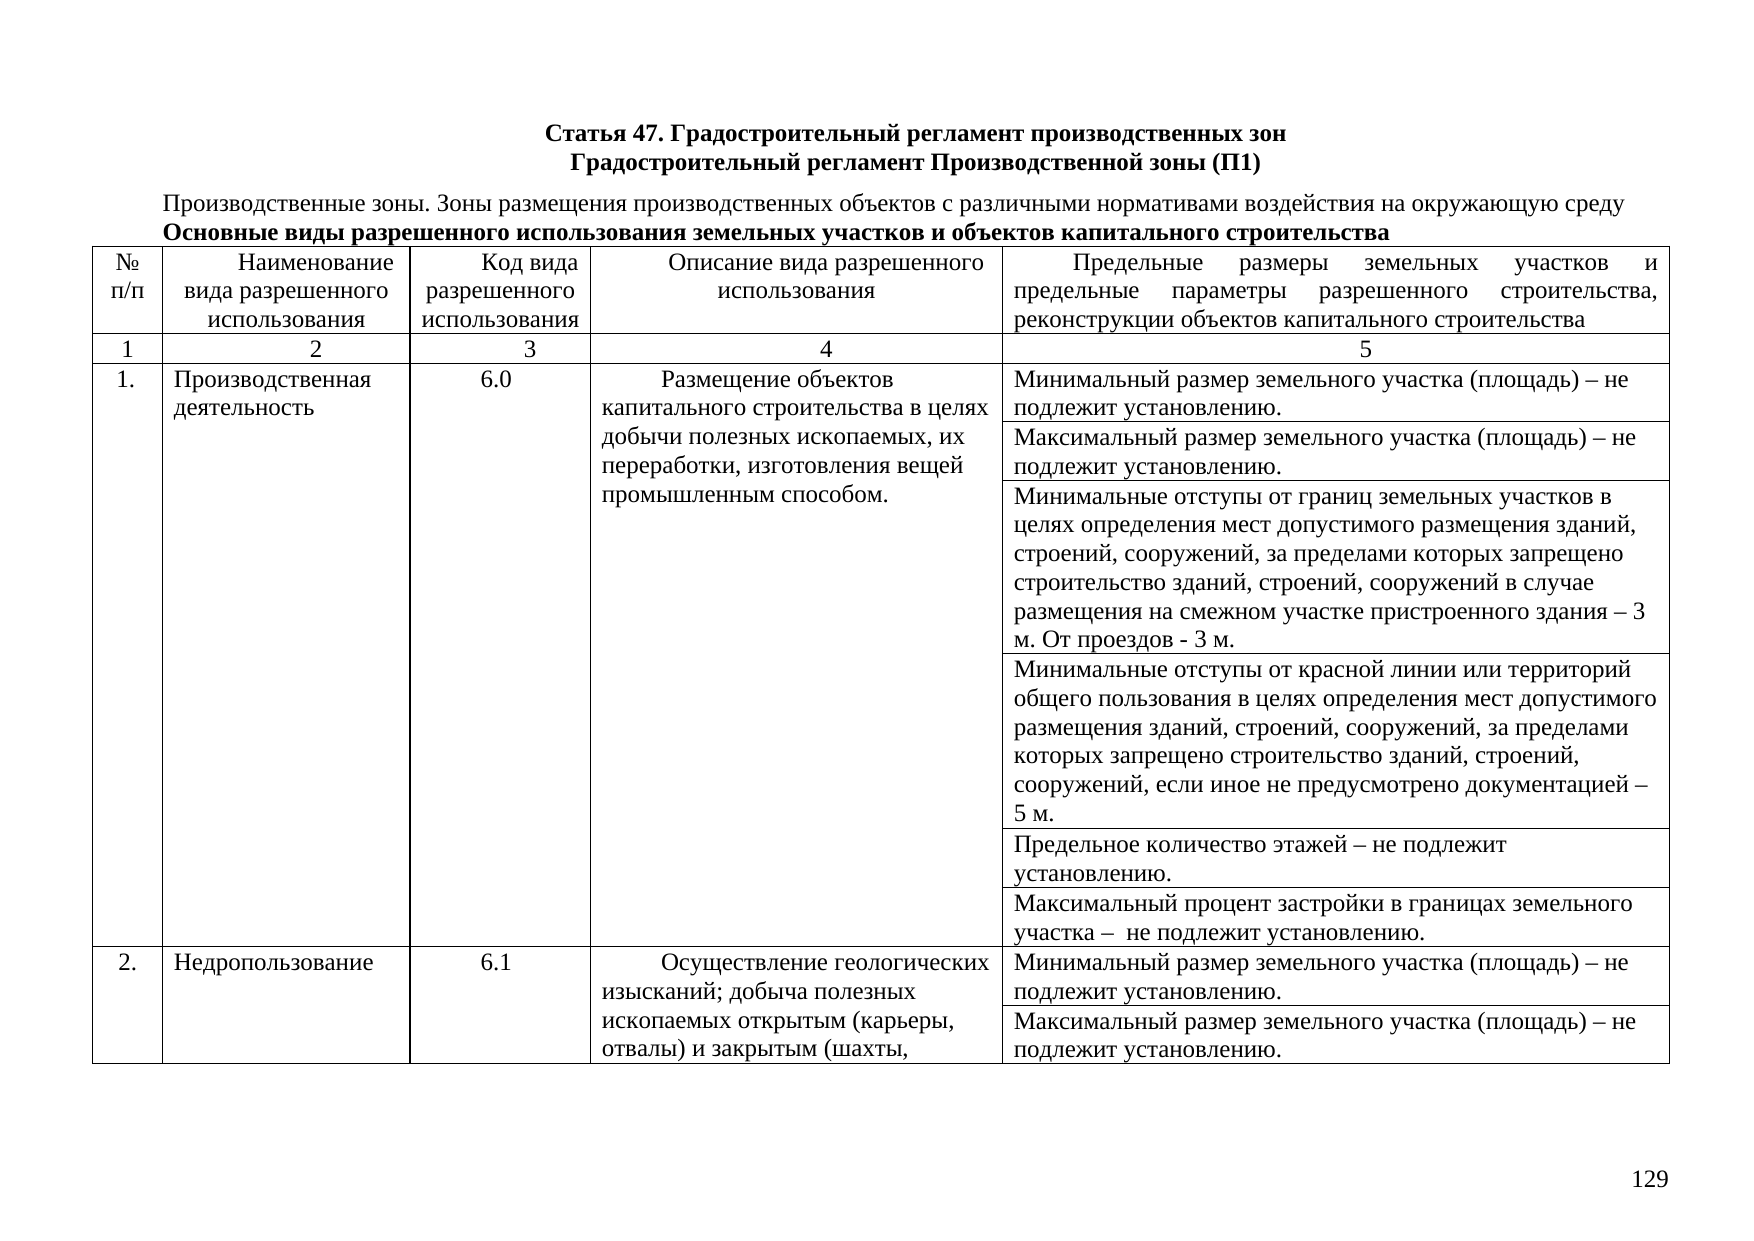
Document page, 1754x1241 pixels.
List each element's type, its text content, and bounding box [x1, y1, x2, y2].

table_cell 6.0 [411, 364, 590, 946]
table_cell Осуществление геологических изысканий; добыча полезных ископаемых открытым (карьеры, отвалы) и закрытым (шахты, скважины) способами; размещение объектов капитального строительства, в том числе подземных, в целях добычи полезных ископаемых; размещение объектов капитального строительства, необходимых для подготовки сырья к транспортировке и (или) промышленной переработке; размещение объектов капитального строительства, предназначенных для проживания в них сотрудников, осуществляющих обслуживание зданий и сооружений, необходимых для целей недропользования, если добыча полезных ископаемых происходит на межселенной территории [591, 947, 1002, 1063]
table_cell 5 [1003, 334, 1669, 363]
table_header № п/п [93, 247, 162, 333]
table_cell Минимальный размер земельного участка (площадь) – не подлежит установлению. [1003, 947, 1669, 1005]
table_cell Производственная деятельность [163, 364, 409, 946]
table_cell 1. [93, 364, 162, 946]
table_cell 2. [93, 947, 162, 1063]
table_cell Предельное количество этажей – не подлежит установлению. [1003, 829, 1669, 887]
table_cell Размещение объектов капитального строительства в целях добычи полезных ископаемых, их переработки, изготовления вещей промышленным способом. [591, 364, 1002, 946]
table_header Описание вида разрешенного использования [591, 247, 1002, 333]
table_cell Минимальные отступы от красной линии или территорий общего пользования в целях определения мест допустимого размещения зданий, строений, сооружений, за пределами которых запрещено строительство зданий, строений, сооружений, если иное не предусмотрено документацией – 5 м. [1003, 654, 1669, 828]
table_cell 6.1 [411, 947, 590, 1063]
text Основные виды разрешенного использования земельных участков и объектов капитального строительства [103, 217, 1669, 246]
table_cell 4 [591, 334, 1002, 363]
text Производственные зоны. Зоны размещения производственных объектов с различными нормативами воздействия на окружающую среду [103, 188, 1669, 217]
table_cell Недропользование [163, 947, 409, 1063]
table_cell Минимальные отступы от границ земельных участков в целях определения мест допустимого размещения зданий, строений, сооружений, за пределами которых запрещено строительство зданий, строений, сооружений в случае размещения на смежном участке пристроенного здания – 3 м. От проездов - 3 м. [1003, 481, 1669, 653]
table_cell Максимальный размер земельного участка (площадь) – не подлежит установлению. [1003, 422, 1669, 480]
table_cell Минимальный размер земельного участка (площадь) – не подлежит установлению. [1003, 364, 1669, 421]
table_header Наименование вида разрешенного использования [163, 247, 409, 333]
subtitle Градостроительный регламент Производственной зоны (П1) [103, 147, 1669, 176]
table_cell Максимальный размер земельного участка (площадь) – не подлежит установлению. [1003, 1006, 1669, 1063]
subtitle Статья 47. Градостроительный регламент производственных зон [103, 118, 1669, 147]
table_cell 3 [411, 334, 590, 363]
table_cell 1 [93, 334, 162, 363]
table_header Предельные размеры земельных участков и предельные параметры разрешенного строительства, реконструкции объектов капитального строительства [1003, 247, 1669, 333]
table_cell 2 [163, 334, 409, 363]
table_cell Максимальный процент застройки в границах земельного участка – не подлежит установлению. [1003, 888, 1669, 946]
table_header Код вида разрешенного использования [411, 247, 590, 333]
